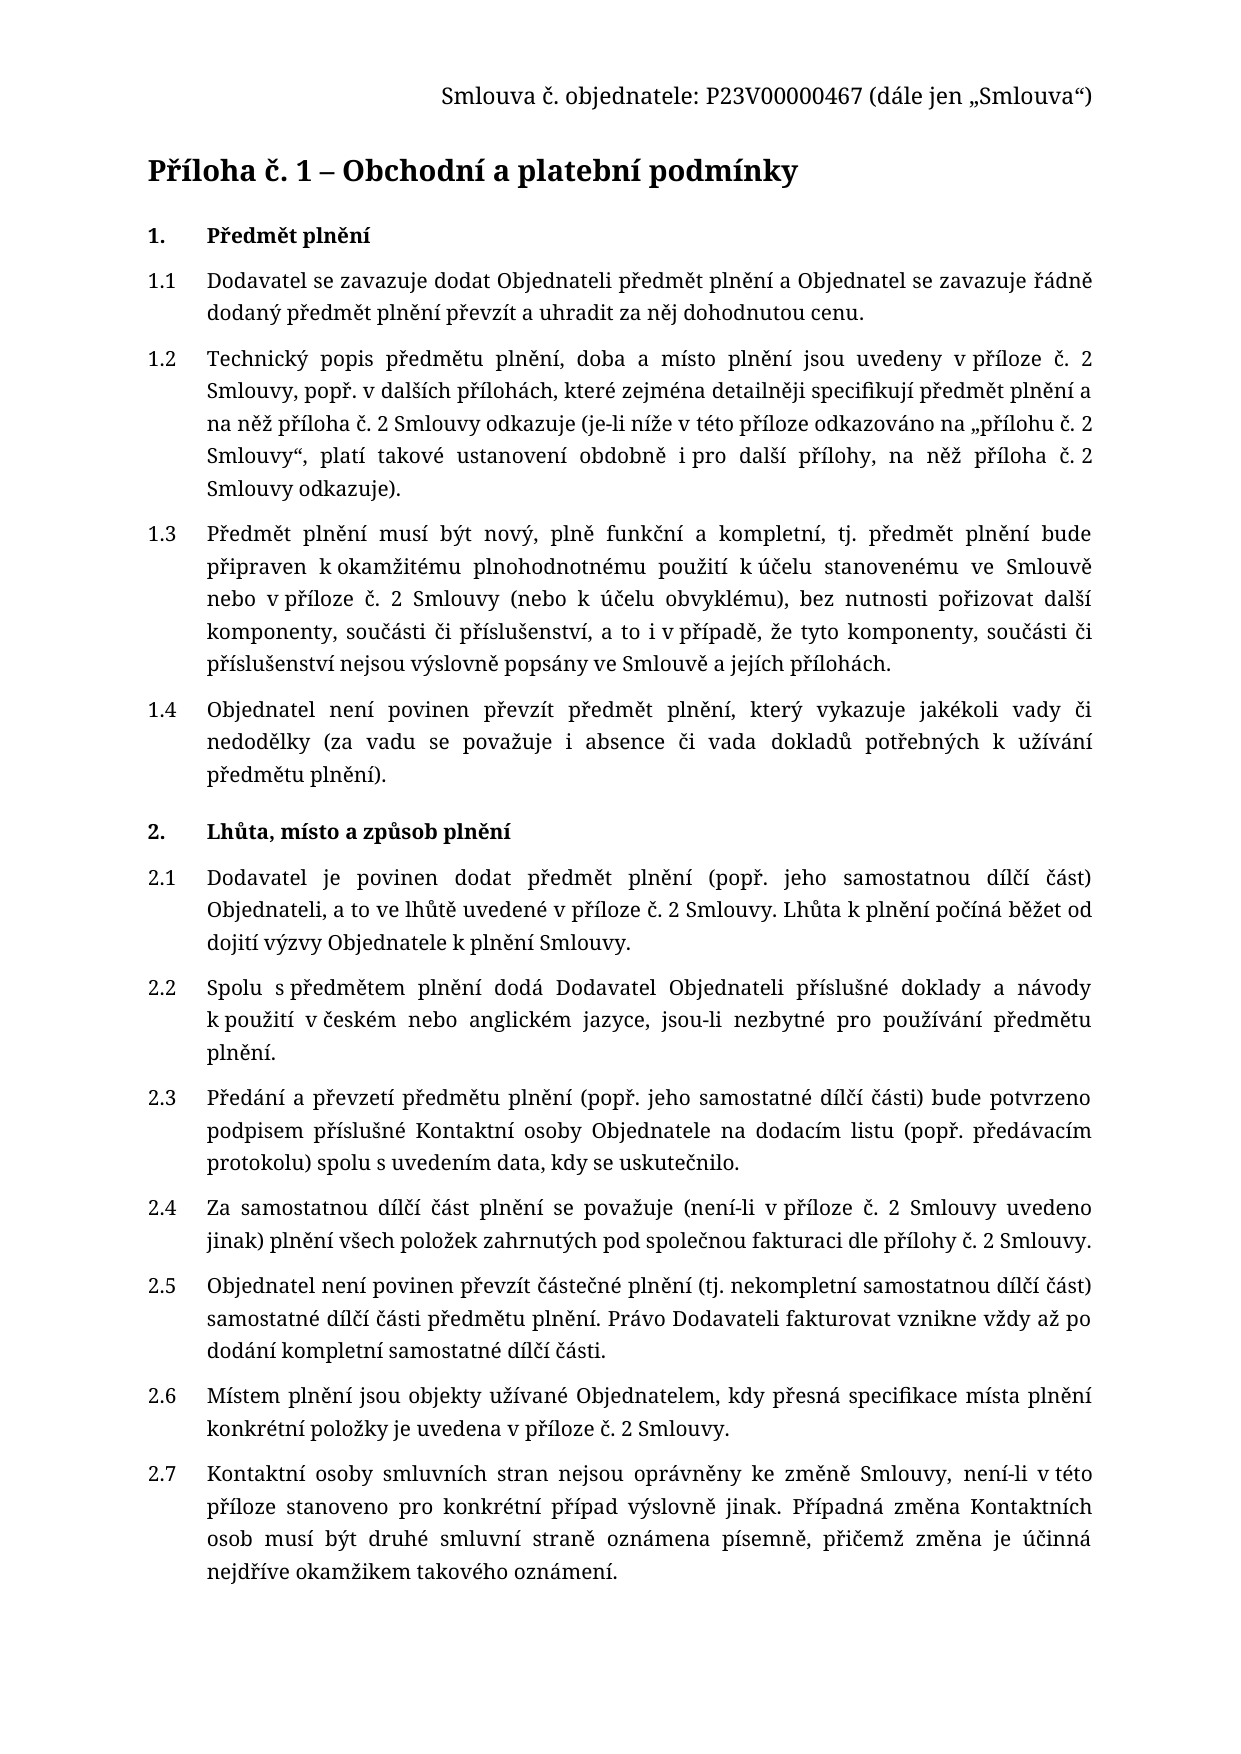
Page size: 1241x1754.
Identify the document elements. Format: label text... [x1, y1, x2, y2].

list Předání a převzetí předmětu plnění (popř. jeho samostatné dílčí části) bude potvrzeno podpisem příslušné Kontaktní osoby Objednatele na dodacím listu (popř. předávacím protokolu) spolu s uvedením data, kdy se uskutečnilo. [148, 1083, 1093, 1177]
list Kontaktní osoby smluvních stran nejsou oprávněny ke změně Smlouvy, není-li v této příloze stanoveno pro konkrétní případ výslovně jinak. Případná změna Kontaktních osob musí být druhé smluvní straně oznámena písemně, přičemž změna je účinná nejdříve okamžikem takového oznámení. [148, 1459, 1093, 1586]
list Předmět plnění [148, 221, 1093, 249]
list Dodavatel se zavazuje dodat Objednateli předmět plnění a Objednatel se zavazuje řádně dodaný předmět plnění převzít a uhradit za něj dohodnutou cenu. [148, 266, 1093, 327]
text Příloha č. 1 – Obchodní a platební podmínky [148, 150, 1093, 190]
list Dodavatel je povinen dodat předmět plnění (popř. jeho samostatnou dílčí část) Objednateli, a to ve lhůtě uvedené v příloze č. 2 Smlouvy. Lhůta k plnění počíná běžet od dojití výzvy Objednatele k plnění Smlouvy. [148, 863, 1093, 956]
list Předmět plnění musí být nový, plně funkční a kompletní, tj. předmět plnění bude připraven k okamžitému plnohodnotnému použití k účelu stanovenému ve Smlouvě nebo v příloze č. 2 Smlouvy (nebo k účelu obvyklému), bez nutnosti pořizovat další komponenty, součásti či příslušenství, a to i v případě, že tyto komponenty, součásti či příslušenství nejsou výslovně popsány ve Smlouvě a jejích přílohách. [148, 519, 1093, 678]
list Místem plnění jsou objekty užívané Objednatelem, kdy přesná specifikace místa plnění konkrétní položky je uvedena v příloze č. 2 Smlouvy. [148, 1382, 1093, 1443]
list Spolu s předmětem plnění dodá Dodavatel Objednateli příslušné doklady a návody k použití v českém nebo anglickém jazyce, jsou-li nezbytné pro používání předmětu plnění. [148, 973, 1093, 1067]
list Objednatel není povinen převzít částečné plnění (tj. nekompletní samostatnou dílčí část) samostatné dílčí části předmětu plnění. Právo Dodavateli fakturovat vznikne vždy až po dodání kompletní samostatné dílčí části. [148, 1271, 1093, 1365]
list Objednatel není povinen převzít předmět plnění, který vykazuje jakékoli vady či nedodělky (za vadu se považuje i absence či vada dokladů potřebných k užívání předmětu plnění). [148, 695, 1093, 788]
list Za samostatnou dílčí část plnění se považuje (není-li v příloze č. 2 Smlouvy uvedeno jinak) plnění všech položek zahrnutých pod společnou fakturaci dle přílohy č. 2 Smlouvy. [148, 1193, 1093, 1254]
list Technický popis předmětu plnění, doba a místo plnění jsou uvedeny v příloze č. 2 Smlouvy, popř. v dalších přílohách, které zejména detailněji specifikují předmět plnění a na něž příloha č. 2 Smlouvy odkazuje (je-li níže v této příloze odkazováno na „přílohu č. 2 Smlouvy“, platí takové ustanovení obdobně i pro další přílohy, na něž příloha č. 2 Smlouvy odkazuje). [148, 344, 1093, 502]
list Lhůta, místo a způsob plnění [148, 817, 1093, 846]
